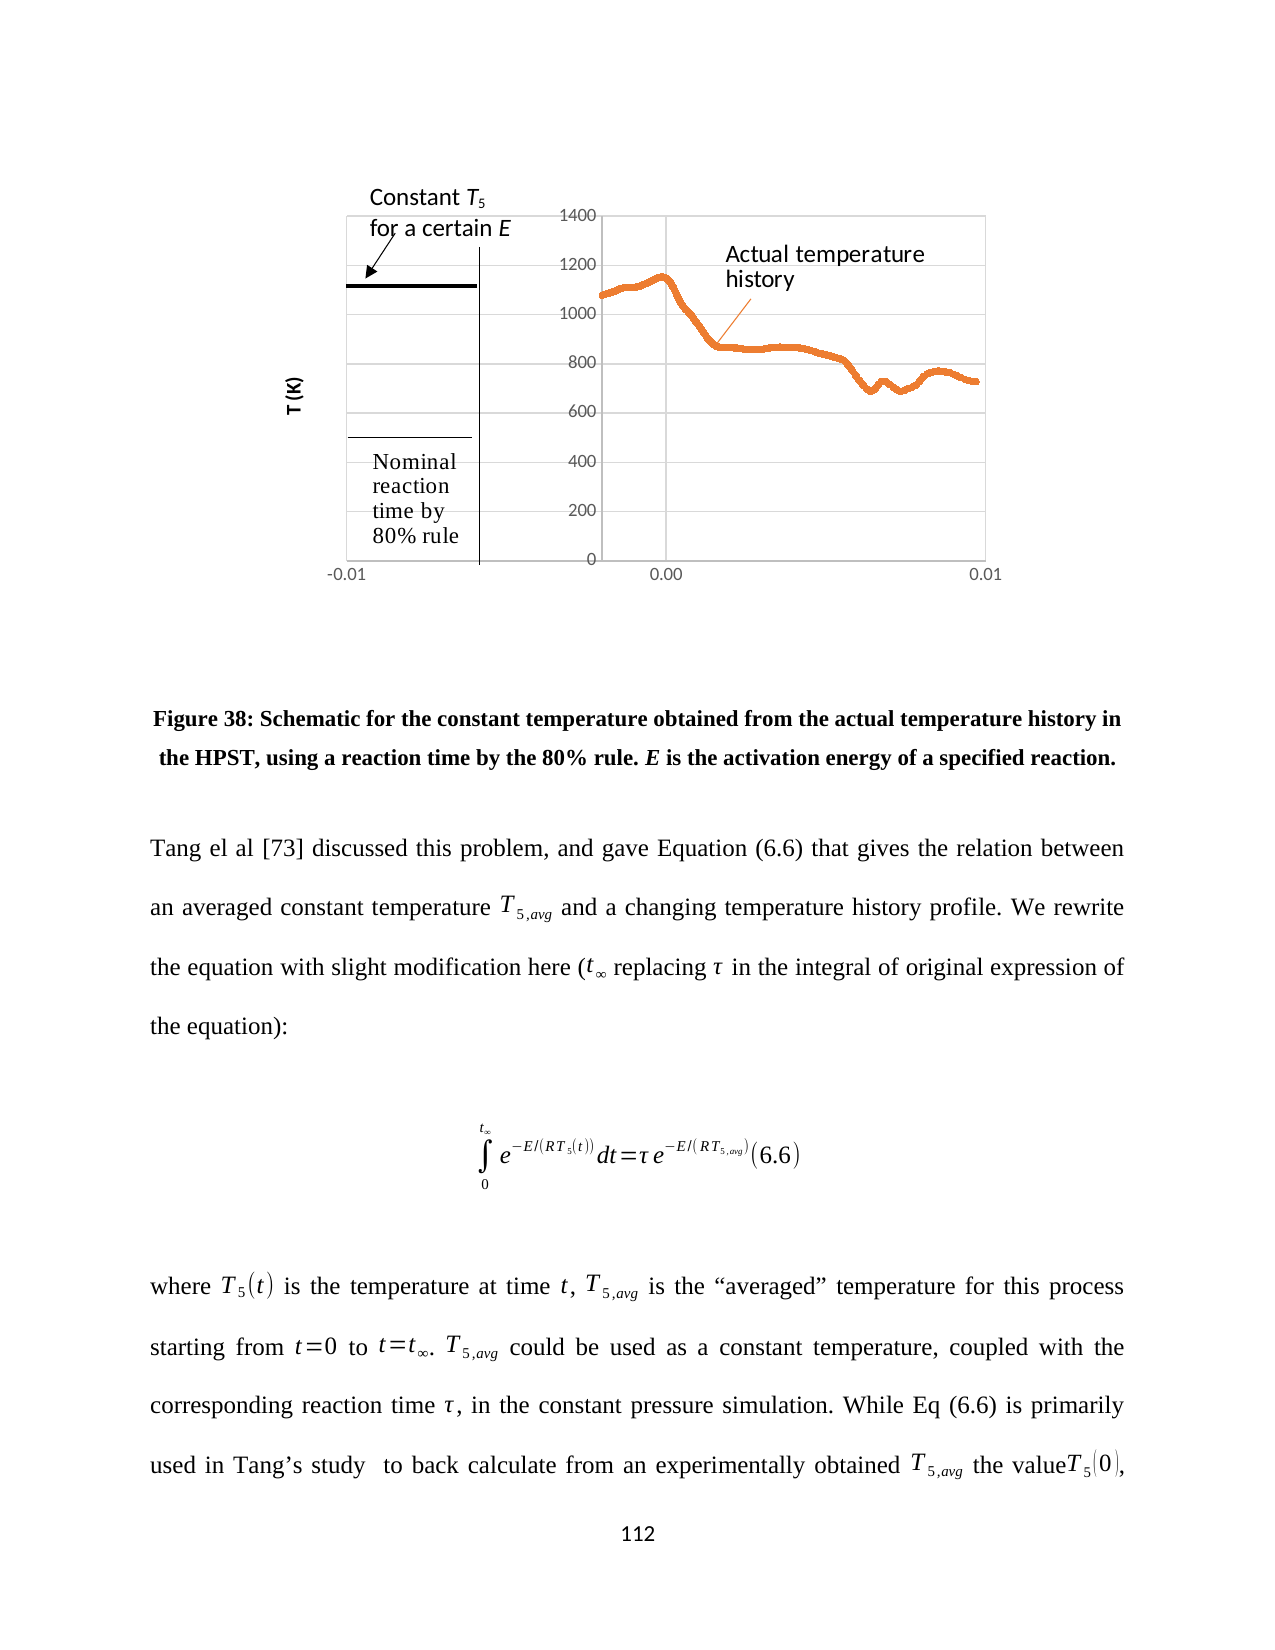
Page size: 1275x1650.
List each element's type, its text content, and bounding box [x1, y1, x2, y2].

text Figure 38: Schematic for the constant temperature obtained from the actual temperature history in the HPST, using a reaction time by the 80% rule. E is the activation energy of a specified reaction. [150, 704, 1125, 770]
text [150, 1270, 1125, 1481]
text Tang el al [73] discussed this problem, and gave Equation (6.6) that gives the relation between an averaged constant temperature and a changing temperature history profile. We rewrite the equation with slight modification here ( replacing in the integral of original expression of the equation): [150, 833, 1125, 1040]
